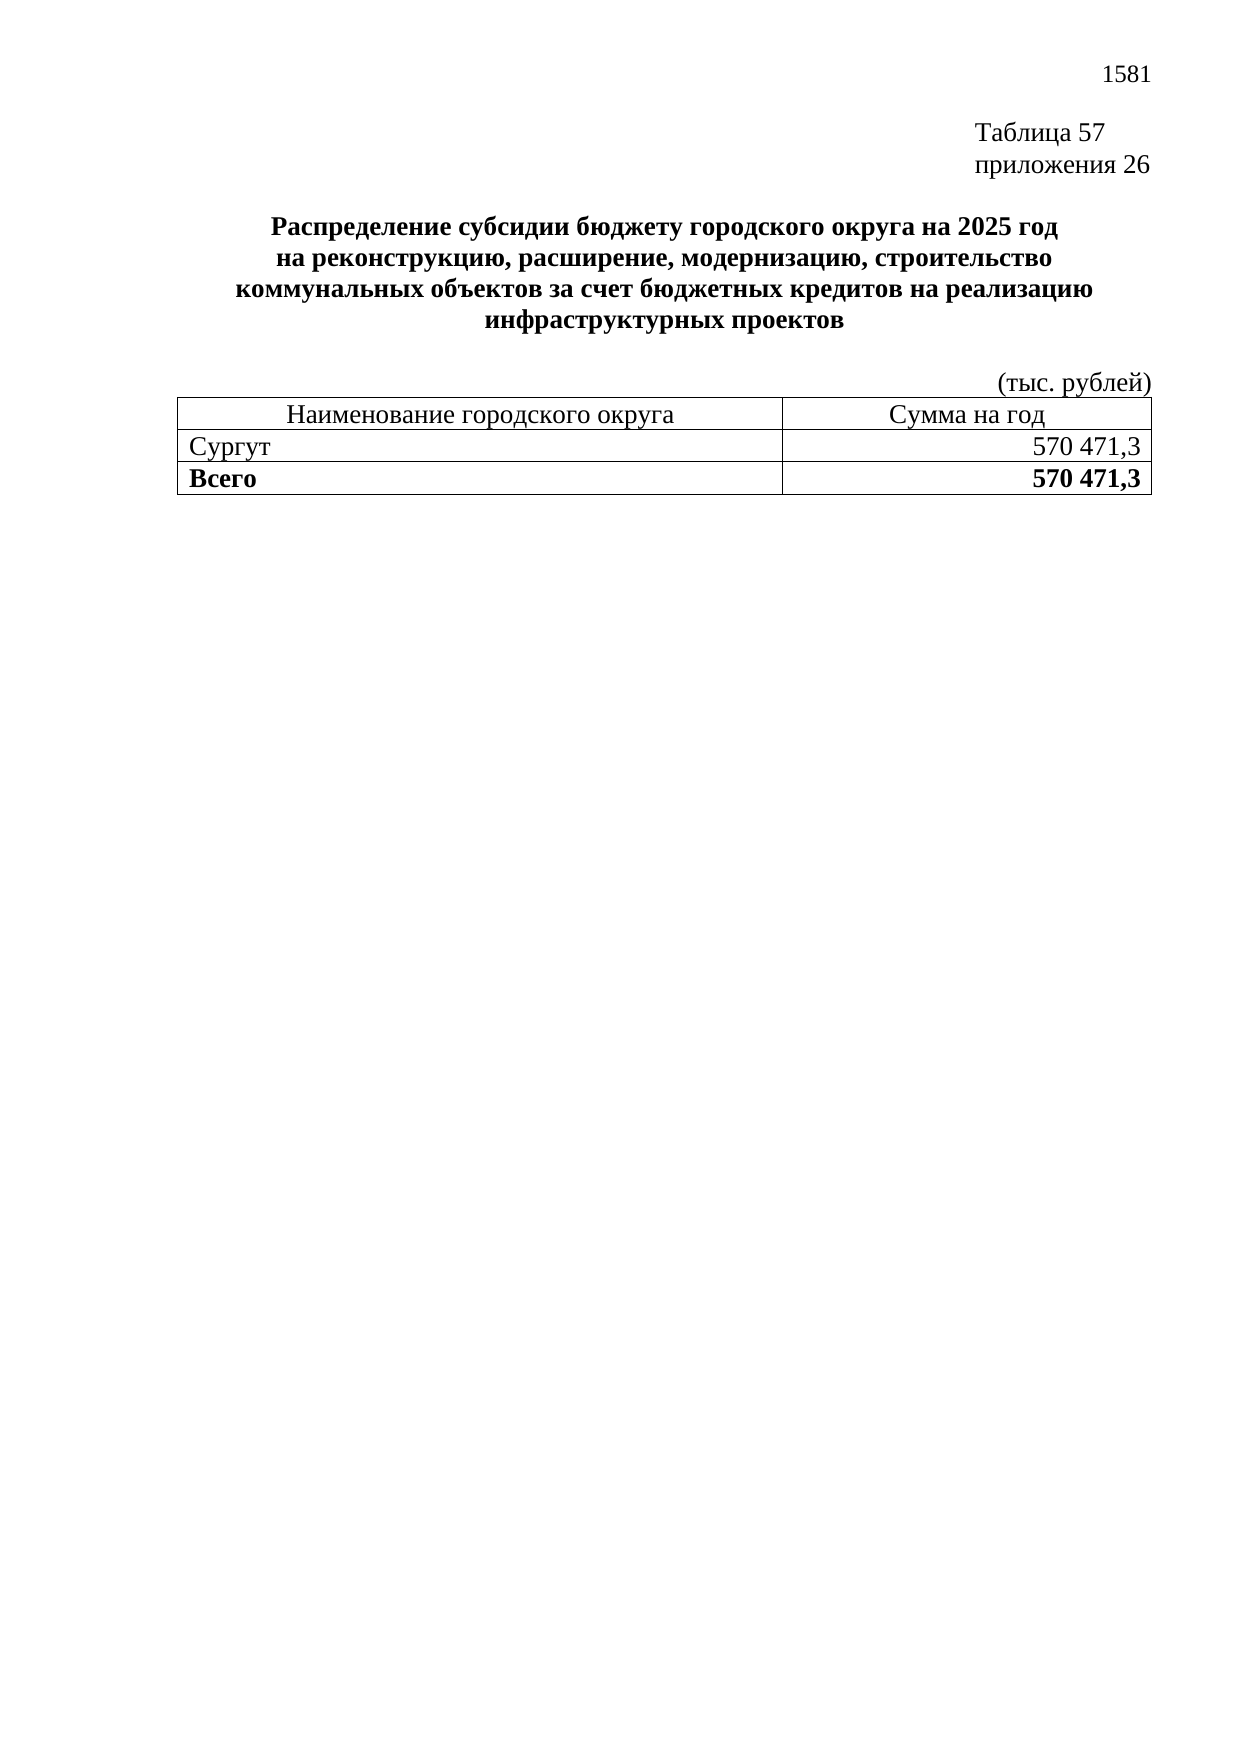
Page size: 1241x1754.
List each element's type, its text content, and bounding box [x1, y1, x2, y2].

table_header Сумма на год [783, 398, 1151, 429]
text приложения 26 [974, 148, 1152, 179]
table_cell 570 471,3 [783, 462, 1151, 493]
table_header Наименование городского округа [178, 398, 782, 429]
text Таблица 57 [974, 117, 1152, 148]
text коммунальных объектов за счет бюджетных кредитов на реализацию [177, 272, 1152, 303]
text на реконструкцию, расширение, модернизацию, строительство [177, 241, 1152, 272]
text инфраструктурных проектов [177, 303, 1152, 334]
text (тыс. рублей) [177, 366, 1152, 397]
table_cell Сургут [178, 430, 782, 461]
table_cell Всего [178, 462, 782, 493]
text Распределение субсидии бюджету городского округа на 2025 год [177, 210, 1152, 241]
table_cell 570 471,3 [783, 430, 1151, 461]
